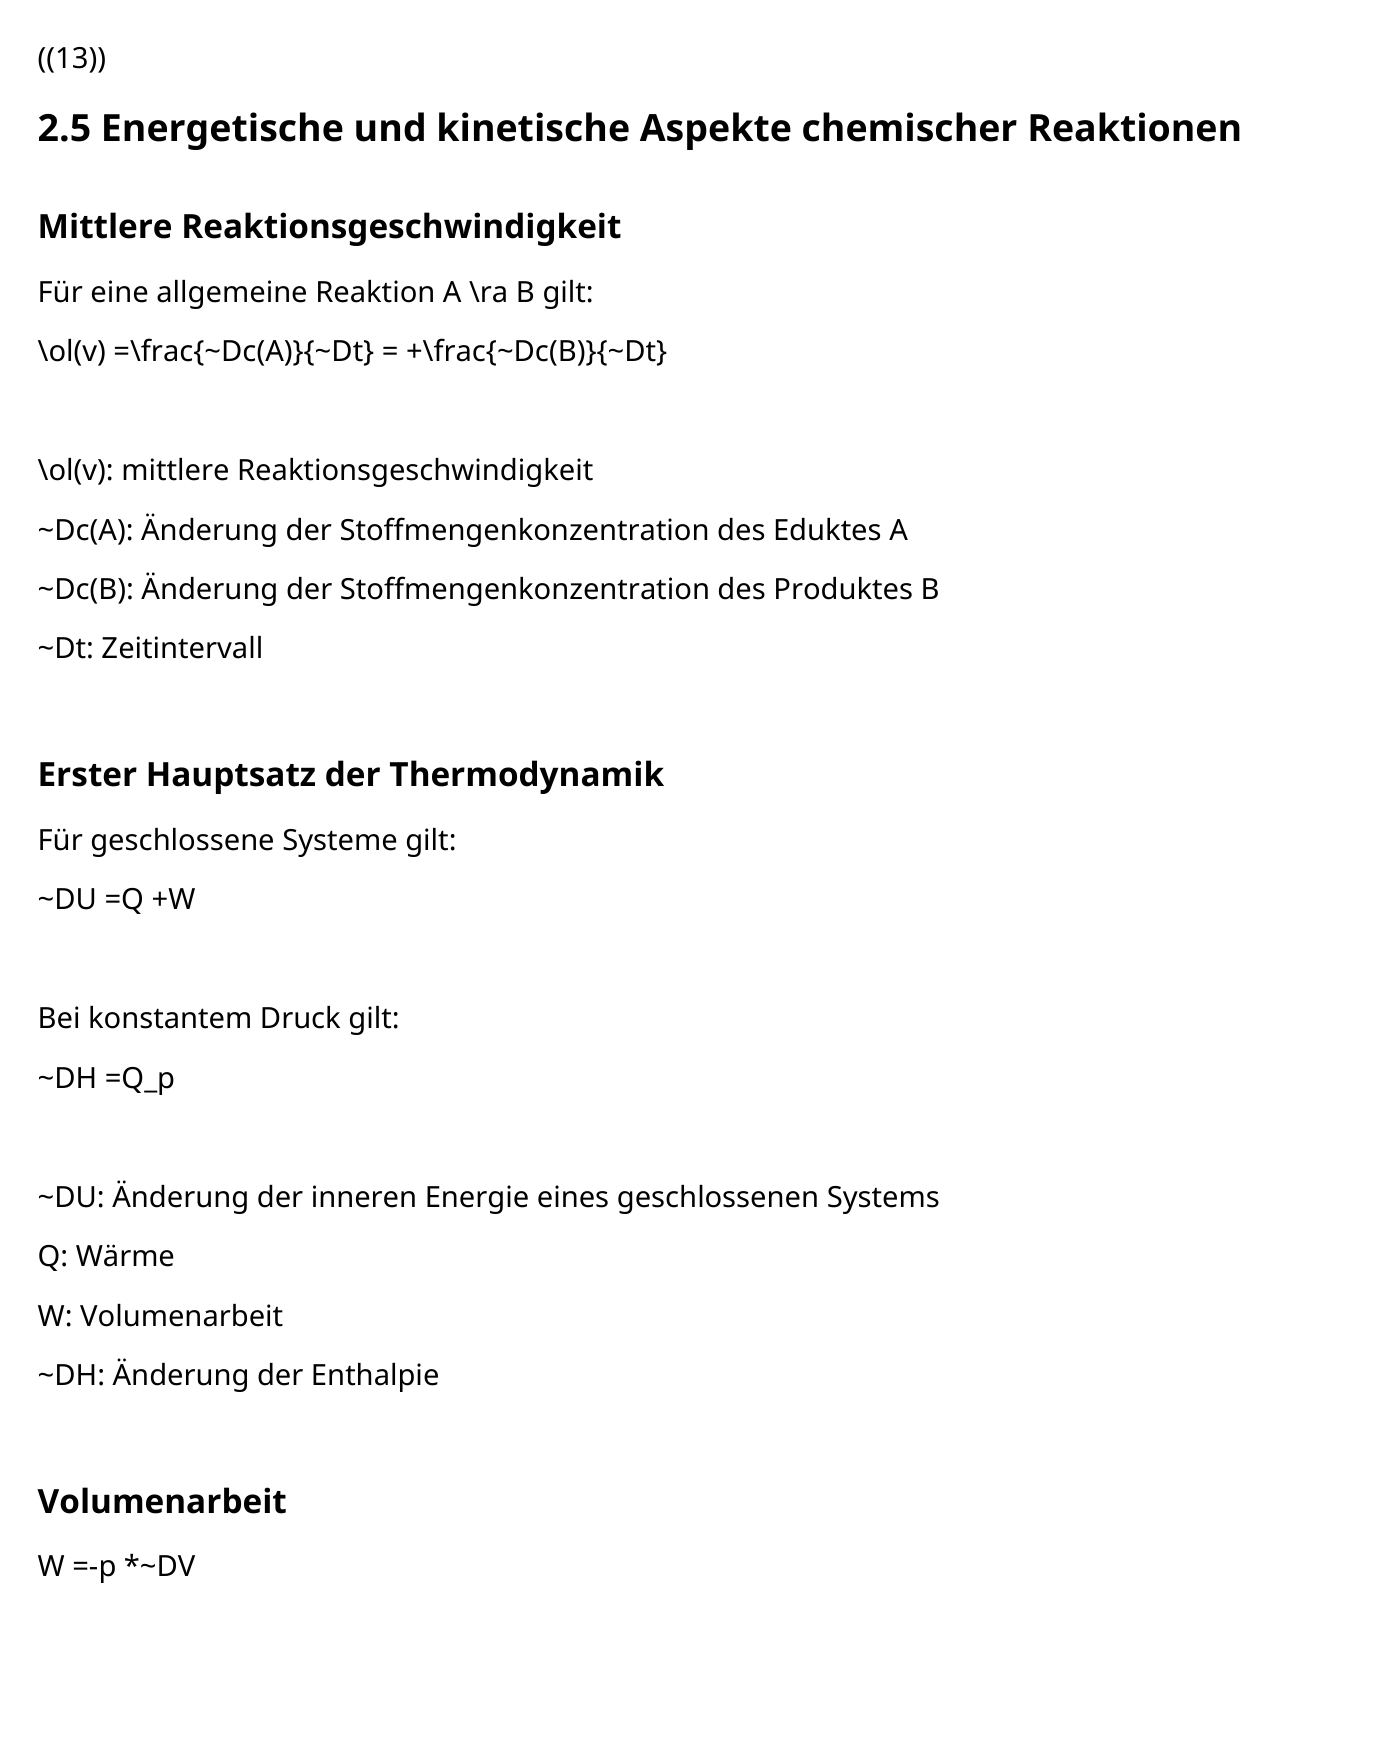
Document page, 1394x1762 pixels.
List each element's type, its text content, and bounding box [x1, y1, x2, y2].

text ((13)) [37, 37, 1356, 77]
text Für geschlossene Systeme gilt: ~DU =Q +W [37, 819, 1356, 918]
text Für eine allgemeine Reaktion A \ra B gilt: [37, 271, 1356, 311]
text Bei konstantem Druck gilt: ~DH =Q_p [37, 997, 1356, 1097]
text W =-p *~DV [37, 1546, 1356, 1585]
subtitle Volumenarbeit [37, 1477, 1356, 1523]
subtitle Mittlere Reaktionsgeschwindigkeit [37, 203, 1356, 248]
text \ol(v) =\frac{~Dc(A)}{~Dt} = +\frac{~Dc(B)}{~Dt} [37, 330, 1356, 370]
subtitle 2.5 Energetische und kinetische Aspekte chemischer Reaktionen [37, 101, 1356, 152]
subtitle Erster Hauptsatz der Thermodynamik [37, 751, 1356, 796]
text ~DU: Änderung der inneren Energie eines geschlossenen Systems Q: Wärme W: Volumenarbeit ~DH: Änderung der Enthalpie [37, 1176, 1356, 1394]
text \ol(v): mittlere Reaktionsgeschwindigkeit ~Dc(A): Änderung der Stoffmengenkonzentration des Eduktes A ~Dc(B): Änderung der Stoffmengenkonzentration des Produktes B ~Dt: Zeitintervall [37, 449, 1356, 667]
